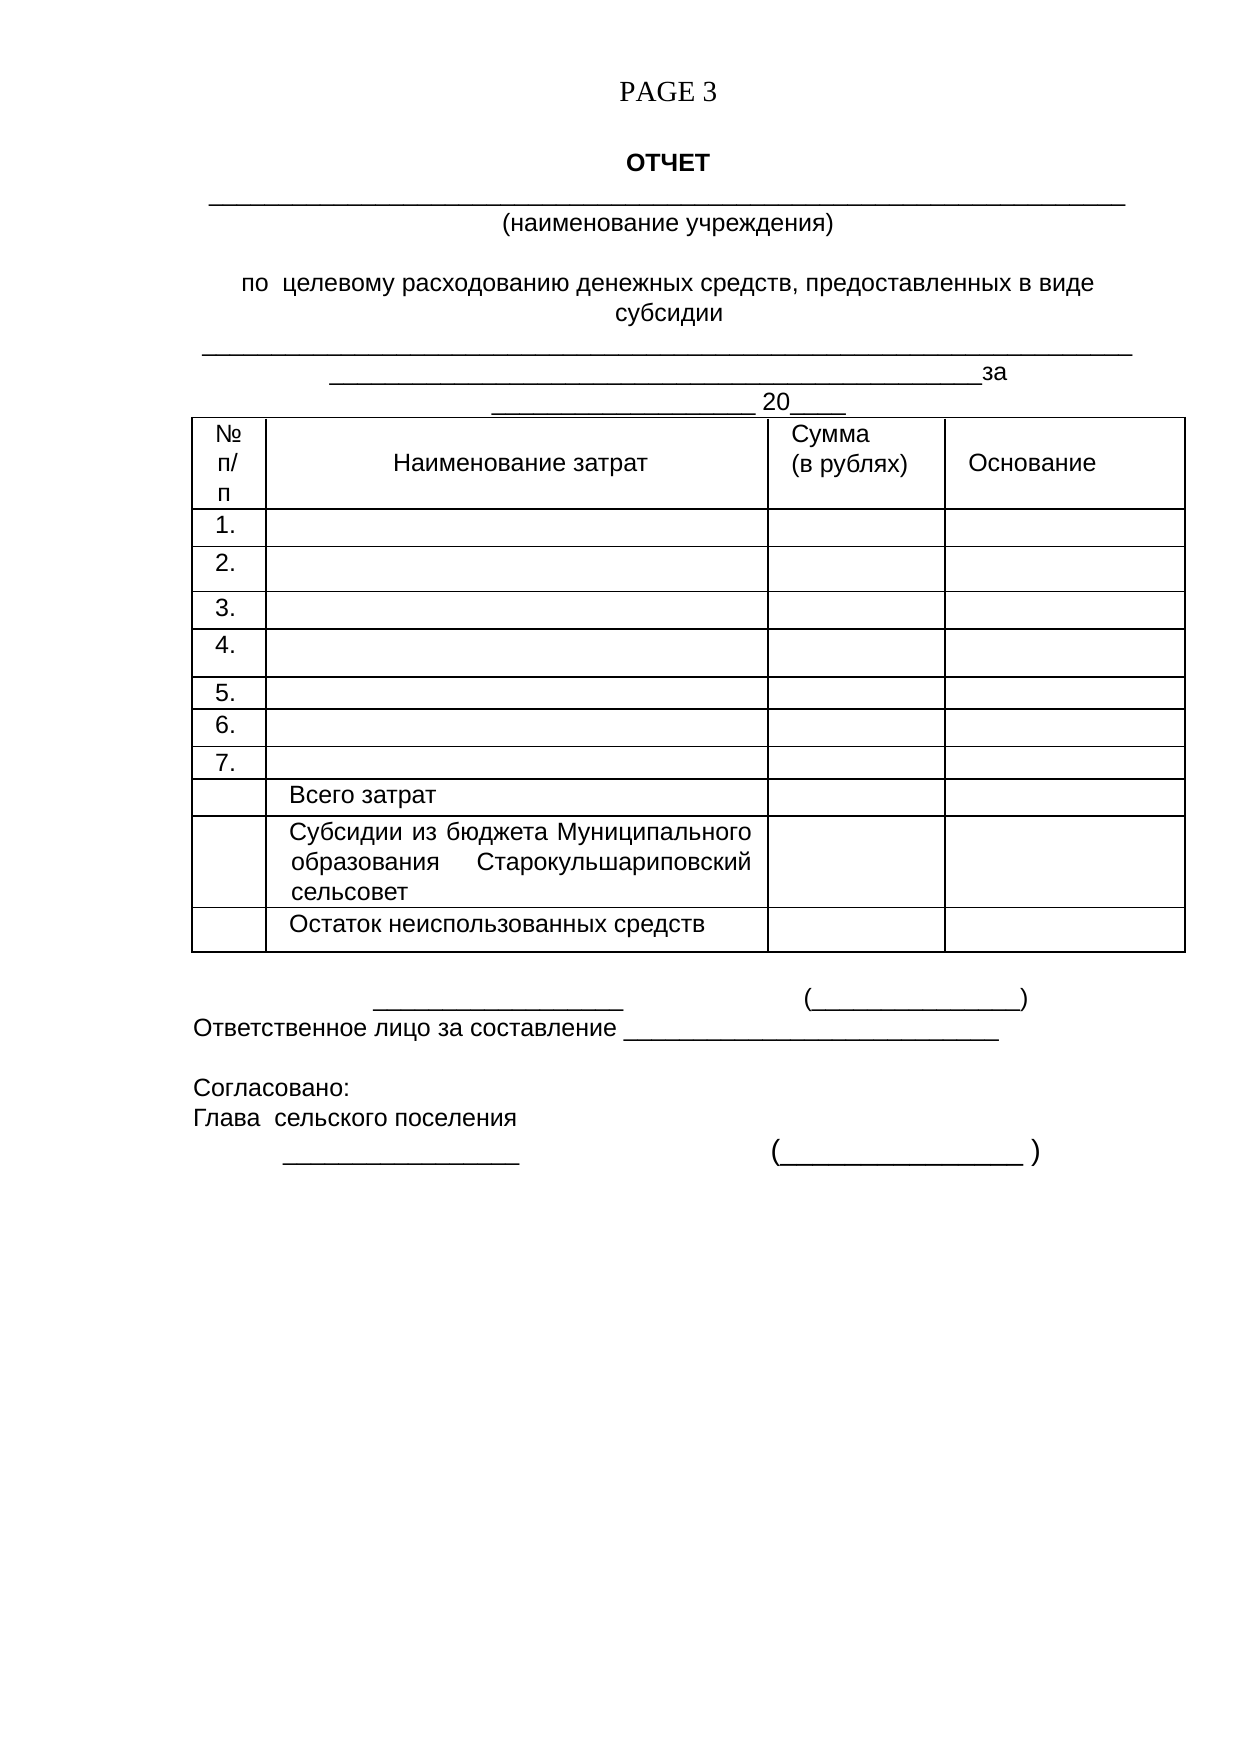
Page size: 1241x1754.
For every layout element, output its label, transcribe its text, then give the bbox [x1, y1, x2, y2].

table_cell [267, 678, 767, 708]
table_cell [946, 547, 1184, 591]
table_cell 1. [193, 510, 265, 546]
table_cell [769, 630, 944, 676]
table_cell [769, 547, 944, 591]
table_cell 3. [193, 592, 265, 628]
table_cell [267, 510, 767, 546]
table_cell 4. [193, 630, 265, 676]
table_header Сумма (в рублях) [769, 418, 945, 508]
table_cell [946, 780, 1184, 815]
text __________________________________________________________________________________________________________________за ___________________ 20____ [193, 328, 1143, 416]
table_cell [769, 510, 944, 546]
table_cell Субсидии из бюджета Муниципального образования Старокульшариповский сельсовет [267, 817, 767, 907]
text __________________ (_______________) [193, 983, 1143, 1012]
text __________________________________________________________________ [193, 178, 1143, 207]
table_cell [946, 908, 1184, 951]
table_cell [267, 592, 767, 628]
table_cell 2. [193, 547, 265, 591]
table_cell [946, 817, 1184, 907]
table_cell [193, 780, 265, 815]
table_cell Всего затрат [267, 780, 767, 815]
table_cell [769, 908, 944, 951]
table_cell 7. [193, 747, 265, 778]
text _________________ (_______________ ) [193, 1133, 1143, 1167]
table_cell 6. [193, 710, 265, 746]
table_cell [946, 747, 1184, 778]
table_cell [946, 510, 1184, 546]
table_cell [193, 908, 265, 951]
table_cell [946, 630, 1184, 676]
text Глава сельского поселения [193, 1103, 1143, 1132]
table_cell [769, 592, 944, 628]
table_header Наименование затрат [267, 418, 768, 508]
table_cell [193, 817, 265, 907]
text ОТЧЕТ [193, 148, 1143, 177]
table_cell [769, 747, 944, 778]
table_cell [769, 678, 944, 708]
table_cell [267, 747, 767, 778]
text Ответственное лицо за составление ___________________________ [193, 1013, 1143, 1042]
table_cell [946, 678, 1184, 708]
table_cell Остаток неиспользованных средств [267, 908, 767, 951]
table_cell [769, 780, 944, 815]
table_cell [267, 630, 767, 676]
text Согласовано: [193, 1073, 1143, 1102]
text по целевому расходованию денежных средств, предоставленных в виде субсидии [193, 268, 1143, 326]
table_cell [769, 817, 944, 907]
table_cell [946, 710, 1184, 746]
table_cell [769, 710, 944, 746]
table_cell [946, 592, 1184, 628]
table_header № п/п [193, 418, 266, 508]
table_cell [267, 547, 767, 591]
table_header Основание [946, 418, 1184, 508]
table_cell 5. [193, 678, 265, 708]
table_cell [267, 710, 767, 746]
text (наименование учреждения) [193, 208, 1143, 237]
